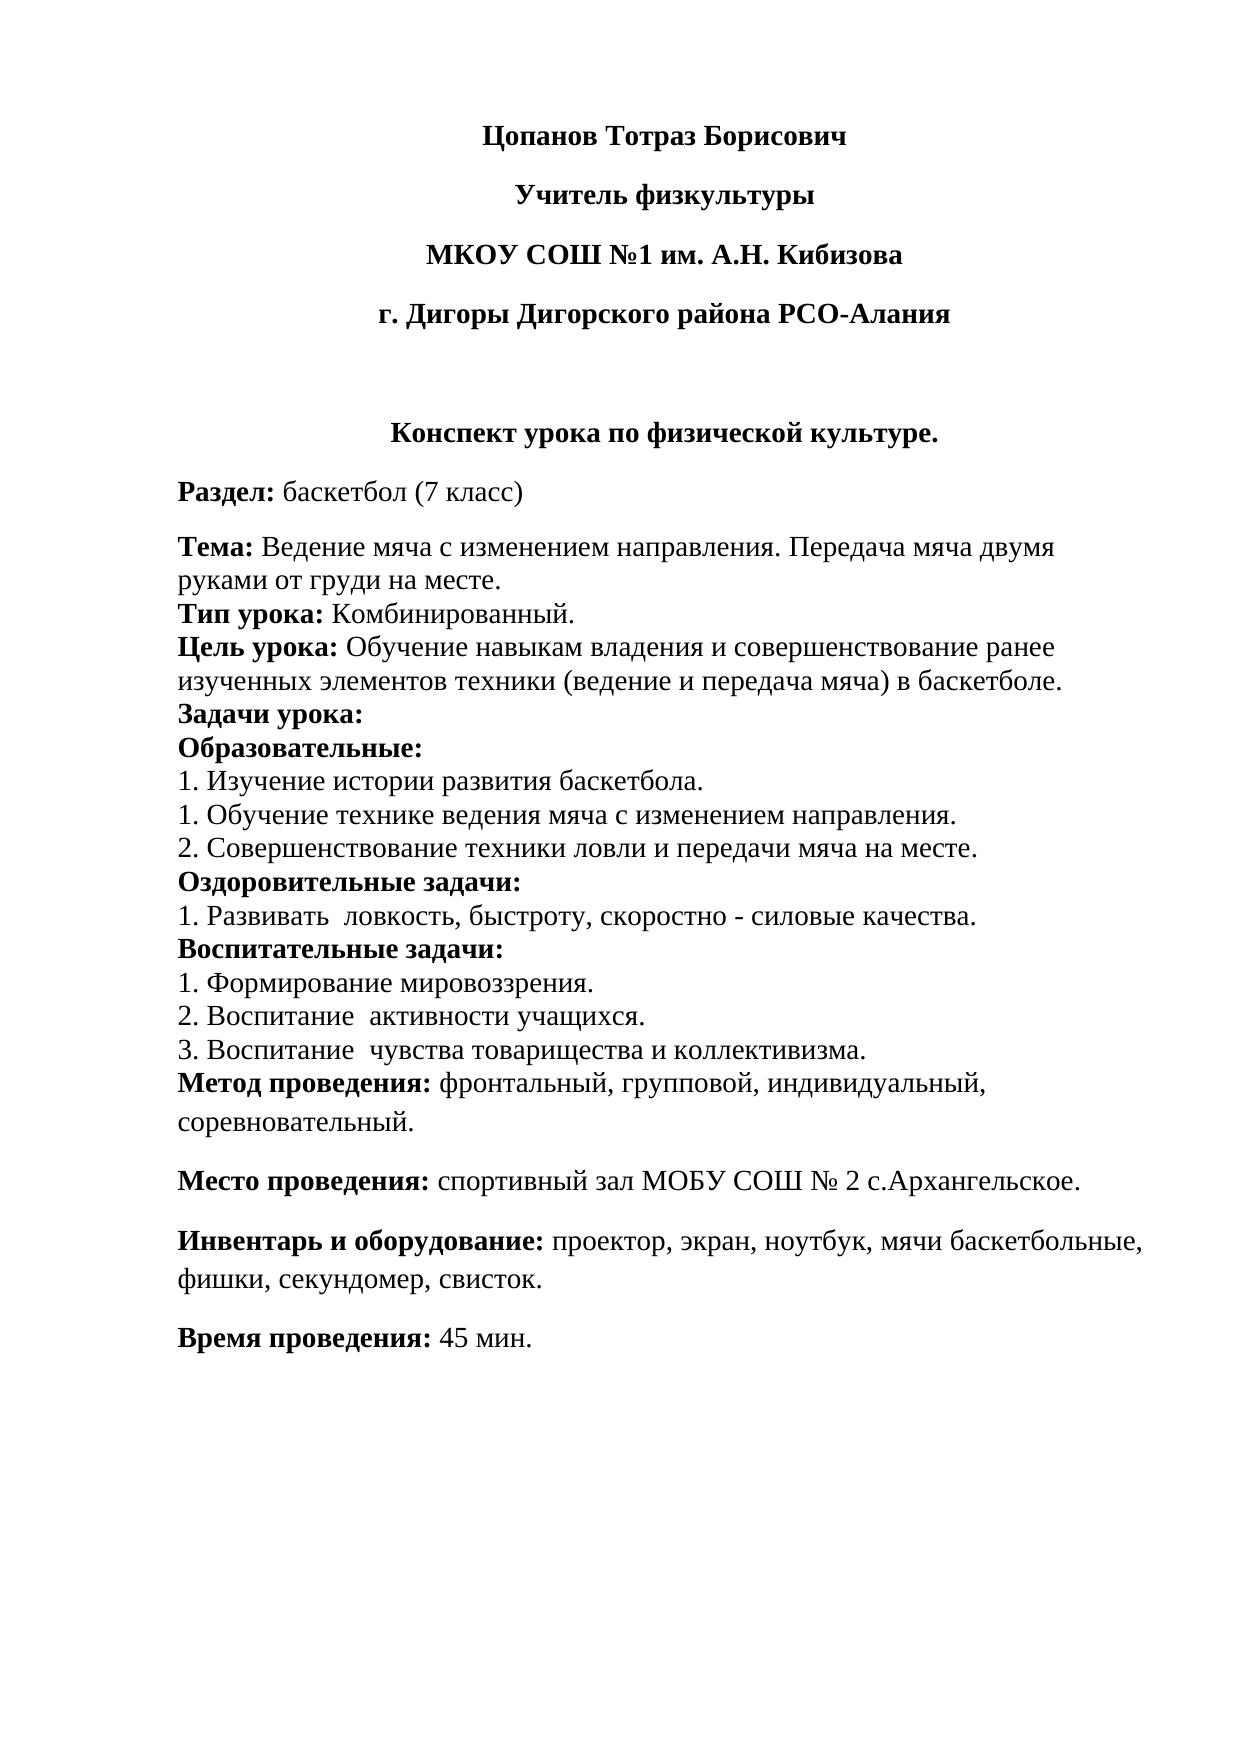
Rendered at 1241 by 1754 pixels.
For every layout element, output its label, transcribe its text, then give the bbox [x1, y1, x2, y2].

text г. Дигоры Дигорского района РСО-Алания [177, 296, 1152, 330]
text Задачи урока: [177, 696, 1152, 730]
text Воспитательные задачи: [177, 931, 1152, 965]
text Образовательные: [177, 730, 1152, 763]
text Учитель физкультуры [177, 177, 1152, 211]
text 1. Изучение истории развития баскетбола. [177, 763, 1152, 797]
text Конспект урока по физической культуре. [177, 415, 1152, 448]
text Время проведения: 45 мин. [177, 1321, 1152, 1354]
text Цель урока: Обучение навыкам владения и совершенствование ранее изученных элементов техники (ведение и передача мяча) в баскетболе. [177, 629, 1152, 696]
text 2. Совершенствование техники ловли и передачи мяча на месте. [177, 831, 1152, 864]
text 1. Обучение технике ведения мяча с изменением направления. [177, 797, 1152, 831]
text Раздел: баскетбол (7 класс) [177, 474, 1152, 508]
text Место проведения: спортивный зал МОБУ СОШ № 2 с.Архангельское. [177, 1163, 1152, 1197]
text 1. Формирование мировоззрения. [177, 965, 1152, 998]
text 3. Воспитание чувства товарищества и коллективизма. [177, 1032, 1152, 1065]
text МКОУ СОШ №1 им. А.Н. Кибизова [177, 237, 1152, 270]
text Оздоровительные задачи: [177, 864, 1152, 898]
text Тип урока: Комбинированный. [177, 596, 1152, 629]
text 2. Воспитание активности учащихся. [177, 998, 1152, 1032]
text Метод проведения: фронтальный, групповой, индивидуальный, соревновательный. [177, 1065, 1152, 1137]
text 1. Развивать ловкость, быстроту, скоростно - силовые качества. [177, 898, 1152, 931]
text Тема: Ведение мяча с изменением направления. Передача мяча двумя руками от груди на месте. [177, 529, 1152, 596]
text Инвентарь и оборудование: проектор, экран, ноутбук, мячи баскетбольные, фишки, секундомер, свисток. [177, 1223, 1152, 1295]
text Цопанов Тотраз Борисович [177, 118, 1152, 152]
